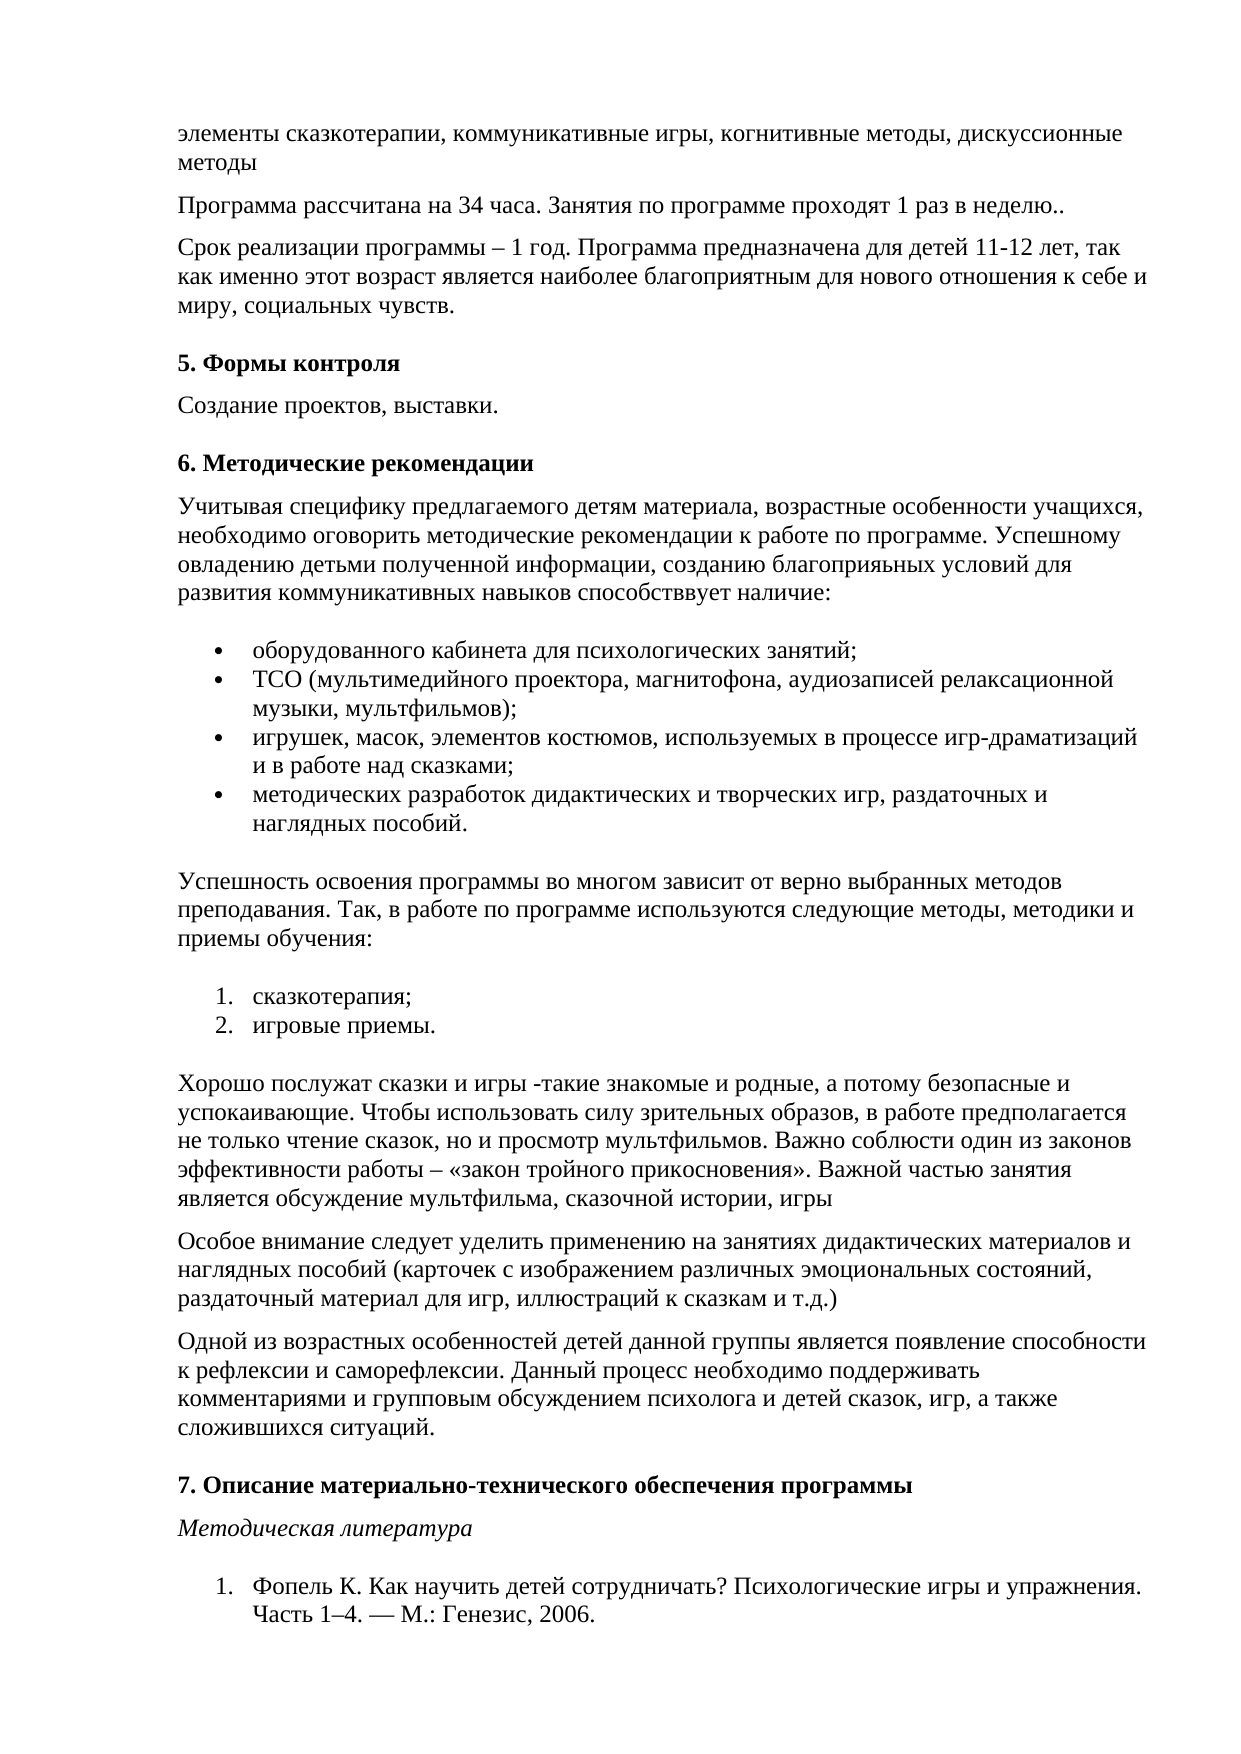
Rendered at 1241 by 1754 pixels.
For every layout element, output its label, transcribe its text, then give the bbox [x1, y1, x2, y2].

text Одной из возрастных особенностей детей данной группы является появление способности к рефлексии и саморефлексии. Данный процесс необходимо поддерживать комментариями и групповым обсуждением психолога и детей сказок, игр, а также сложившихся ситуаций. [177, 1326, 1152, 1441]
list сказкотерапия; [215, 981, 1152, 1010]
list оборудованного кабинета для психологических занятий; [215, 635, 1152, 664]
list методических разработок дидактических и творческих игр, раздаточных и наглядных пособий. [215, 779, 1152, 837]
list Фопель К. Как научить детей сотрудничать? Психологические игры и упражнения. Часть 1–4. — М.: Генезис, 2006. [215, 1571, 1152, 1628]
text Успешность освоения программы во многом зависит от верно выбранных методов преподавания. Так, в работе по программе используются следующие методы, методики и приемы обучения: [177, 866, 1152, 952]
text 6. Методические рекомендации [177, 447, 1152, 477]
text Учитывая специфику предлагаемого детям материала, возрастные особенности учащихся, необходимо оговорить методические рекомендации к работе по программе. Успешному овладению детьми полученной информации, созданию благоприяьных условий для развития коммуникативных навыков способстввует наличие: [177, 491, 1152, 606]
text 5. Формы контроля [177, 347, 1152, 377]
list игрушек, масок, элементов костюмов, используемых в процессе игр-драматизаций и в работе над сказками; [215, 722, 1152, 779]
text Методическая литература [177, 1513, 1152, 1542]
text Хорошо послужат сказки и игры -такие знакомые и родные, а потому безопасные и успокаивающие. Чтобы использовать силу зрительных образов, в работе предполагается не только чтение сказок, но и просмотр мультфильмов. Важно соблюсти один из законов эффективности работы – «закон тройного прикосновения». Важной частью занятия является обсуждение мультфильма, сказочной истории, игры [177, 1068, 1152, 1212]
list игровые приемы. [215, 1010, 1152, 1039]
text Создание проектов, выставки. [177, 391, 1152, 419]
list ТСО (мультимедийного проектора, магнитофона, аудиозаписей релаксационной музыки, мультфильмов); [215, 664, 1152, 722]
text Особое внимание следует уделить применению на занятиях дидактических материалов и наглядных пособий (карточек с изображением различных эмоциональных состояний, раздаточный материал для игр, иллюстраций к сказкам и т.д.) [177, 1226, 1152, 1312]
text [177, 118, 1152, 176]
text Программа рассчитана на 34 часа. Занятия по программе проходят 1 раз в неделю.. [177, 190, 1152, 218]
text Срок реализации программы – 1 год. Программа предназначена для детей 11-12 лет, так как именно этот возраст является наиболее благоприятным для нового отношения к себе и миру, социальных чувств. [177, 232, 1152, 319]
text 7. Описание материально-технического обеспечения программы [177, 1469, 1152, 1499]
